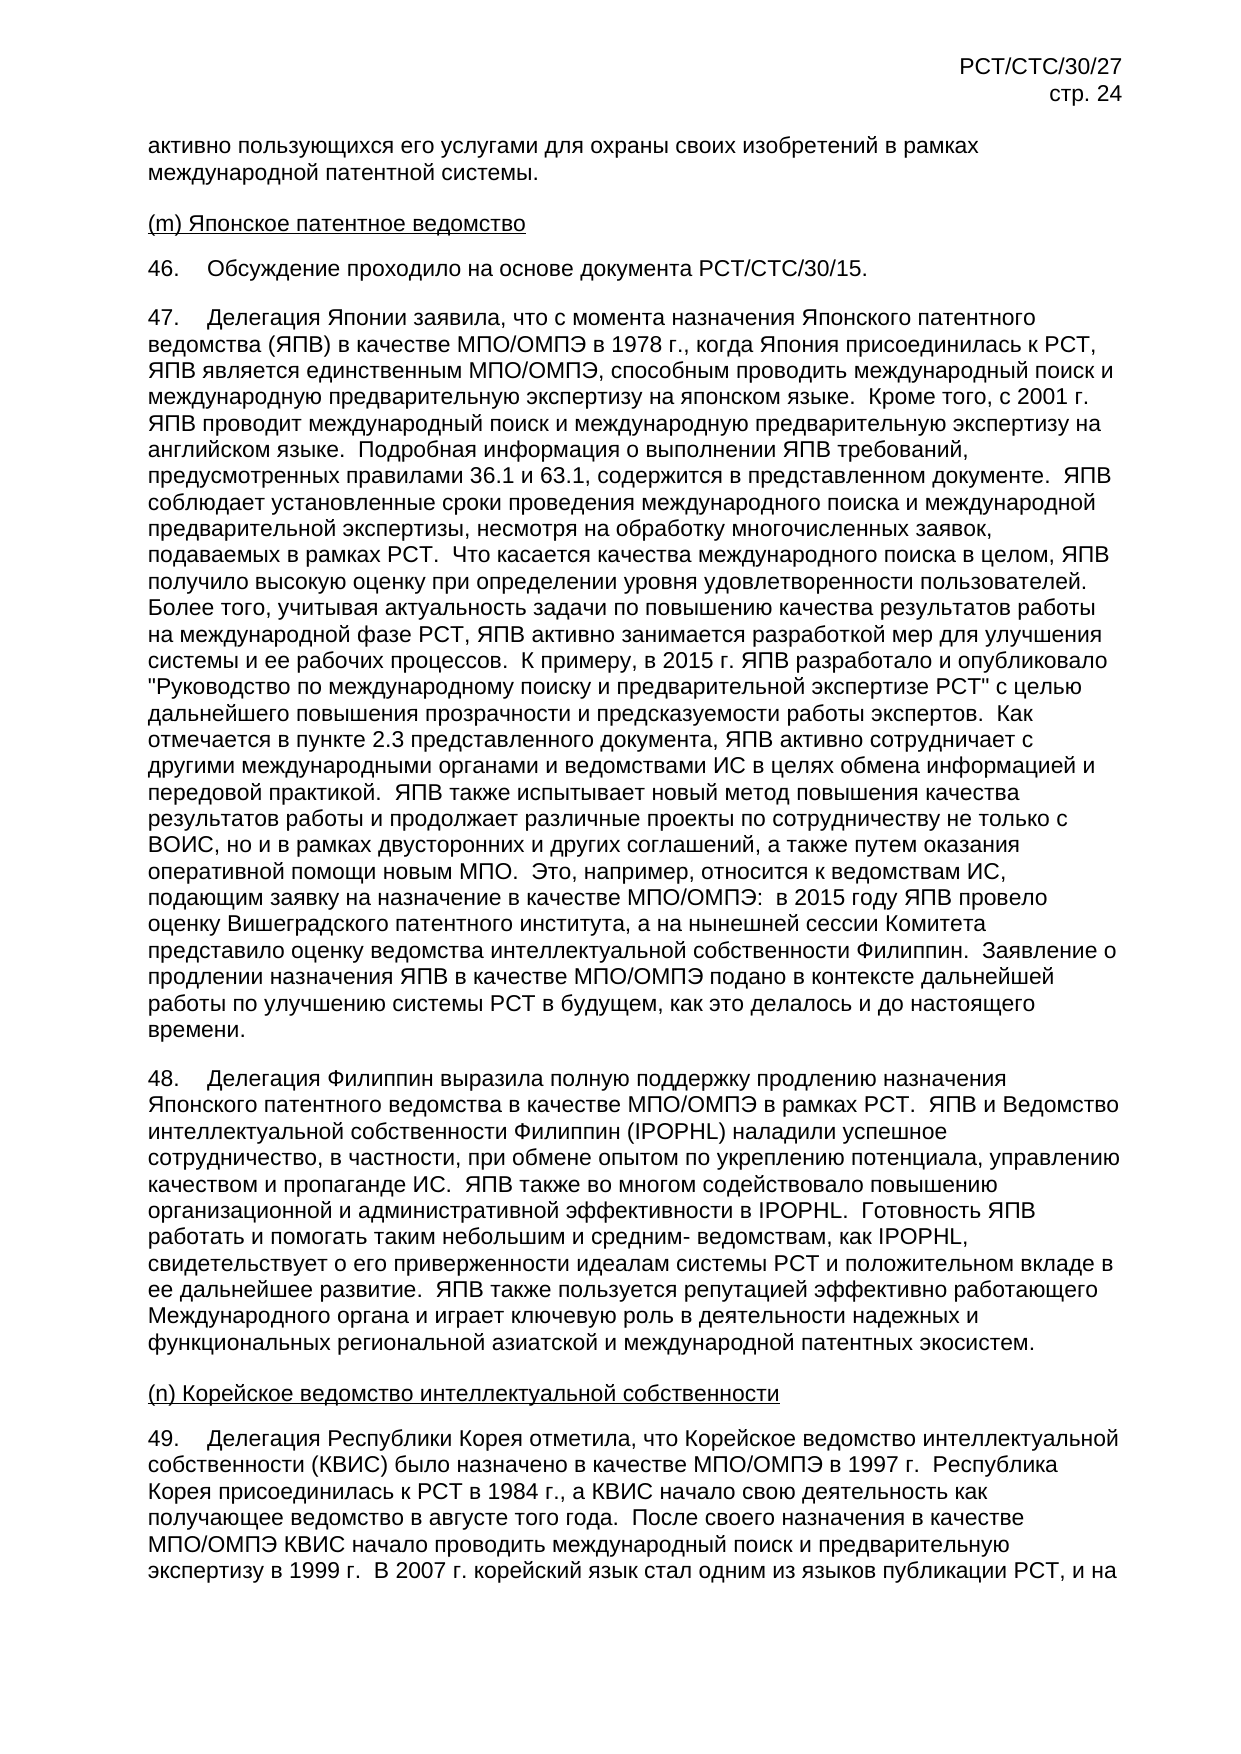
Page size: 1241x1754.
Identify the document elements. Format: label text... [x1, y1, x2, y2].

text Обсуждение проходило на основе документа PCT/CTC/30/15. [148, 255, 1122, 281]
subtitle (m) Японское патентное ведомство [148, 210, 1122, 236]
text Делегация Филиппин выразила полную поддержку продлению назначения Японского патентного ведомства в качестве МПО/ОМПЭ в рамках РСТ. ЯПВ и Ведомство интеллектуальной собственности Филиппин (IPOPHL) наладили успешное сотрудничество, в частности, при обмене опытом по укреплению потенциала, управлению качеством и пропаганде ИС. ЯПВ также во многом содействовало повышению организационной и административной эффективности в IPOPHL. Готовность ЯПВ работать и помогать таким небольшим и средним- ведомствам, как IPOPHL, свидетельствует о его приверженности идеалам системы РСТ и положительном вкладе в ее дальнейшее развитие. ЯПВ также пользуется репутацией эффективно работающего Международного органа и играет ключевую роль в деятельности надежных и функциональных региональной азиатской и международной патентных экосистем. [148, 1065, 1122, 1355]
subtitle (n) Корейское ведомство интеллектуальной собственности [148, 1380, 1122, 1406]
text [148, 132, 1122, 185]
text Делегация Японии заявила, что с момента назначения Японского патентного ведомства (ЯПВ) в качестве МПО/ОМПЭ в 1978 г., когда Япония присоединилась к РСТ, ЯПВ является единственным МПО/ОМПЭ, способным проводить международный поиск и международную предварительную экспертизу на японском языке. Кроме того, с 2001 г. ЯПВ проводит международный поиск и международную предварительную экспертизу на английском языке. Подробная информация о выполнении ЯПВ требований, предусмотренных правилами 36.1 и 63.1, содержится в представленном документе. ЯПВ соблюдает установленные сроки проведения международного поиска и международной предварительной экспертизы, несмотря на обработку многочисленных заявок, подаваемых в рамках PCT. Что касается качества международного поиска в целом, ЯПВ получило высокую оценку при определении уровня удовлетворенности пользователей. Более того, учитывая актуальность задачи по повышению качества результатов работы на международной фазе PCT, ЯПВ активно занимается разработкой мер для улучшения системы и ее рабочих процессов. К примеру, в 2015 г. ЯПВ разработало и опубликовало "Руководство по международному поиску и предварительной экспертизе РСТ" с целью дальнейшего повышения прозрачности и предсказуемости работы экспертов. Как отмечается в пункте 2.3 представленного документа, ЯПВ активно сотрудничает с другими международными органами и ведомствами ИС в целях обмена информацией и передовой практикой. ЯПВ также испытывает новый метод повышения качества результатов работы и продолжает различные проекты по сотрудничеству не только с ВОИС, но и в рамках двусторонних и других соглашений, а также путем оказания оперативной помощи новым МПО. Это, например, относится к ведомствам ИС, подающим заявку на назначение в качестве МПО/ОМПЭ: в 2015 году ЯПВ провело оценку Вишеградского патентного института, а на нынешней сессии Комитета представило оценку ведомства интеллектуальной собственности Филиппин. Заявление о продлении назначения ЯПВ в качестве МПО/ОМПЭ подано в контексте дальнейшей работы по улучшению системы РСТ в будущем, как это делалось и до настоящего времени. [148, 304, 1122, 1042]
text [148, 1425, 1122, 1583]
